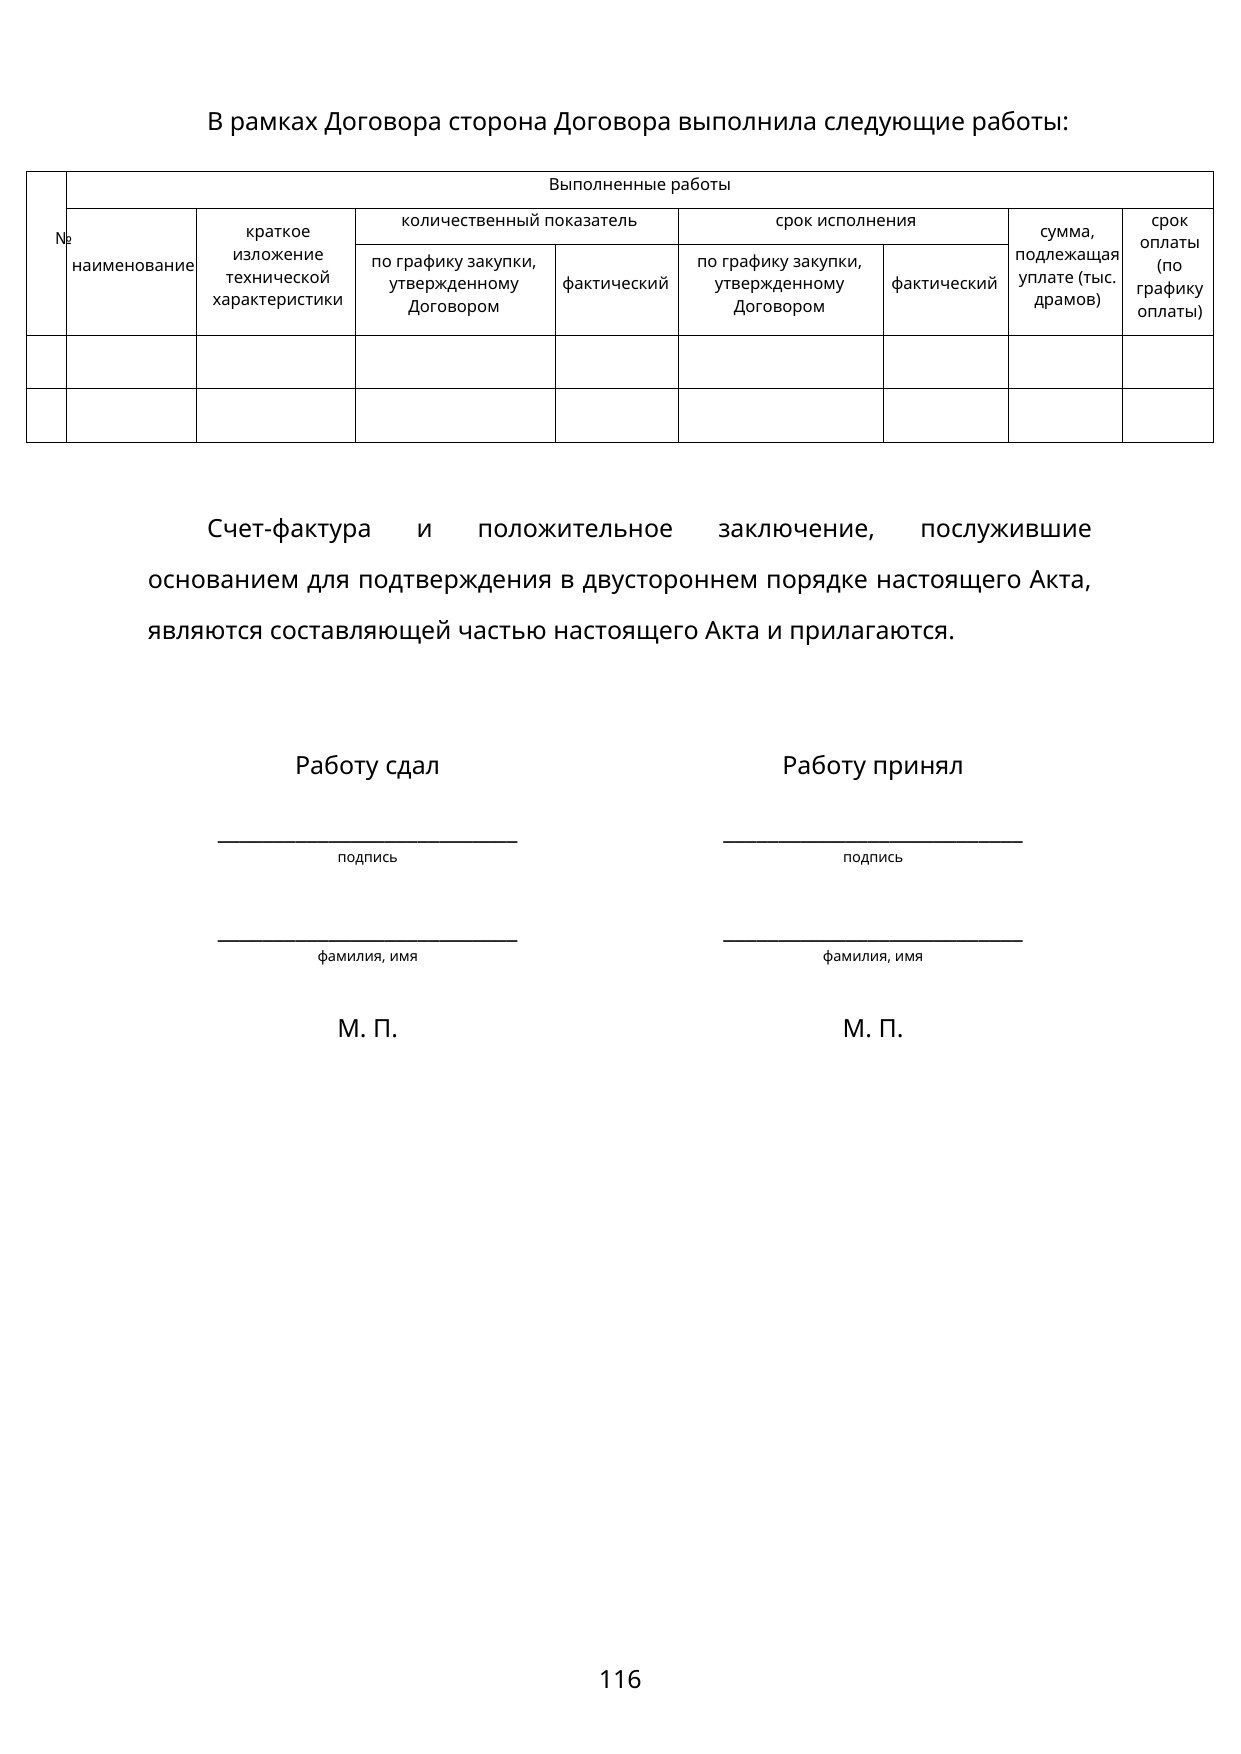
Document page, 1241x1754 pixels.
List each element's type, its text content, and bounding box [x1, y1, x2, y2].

table_cell [356, 336, 555, 388]
table_cell [556, 389, 678, 442]
table_cell М. П. [115, 1011, 620, 1076]
table_cell [67, 336, 196, 388]
table_header Работу сдал [115, 748, 620, 813]
table_cell срок исполнения [679, 209, 1008, 244]
table_cell [197, 389, 355, 442]
table_cell [556, 336, 678, 388]
table_cell по графику закупки, утвержденному Договором [356, 245, 555, 334]
table_cell ___________________________ фамилия, имя [115, 912, 620, 1011]
table_cell [679, 336, 883, 388]
table_cell наименование [67, 209, 196, 334]
table_cell количественный показатель [356, 209, 678, 244]
table_cell [679, 389, 883, 442]
table_cell [1123, 389, 1213, 442]
table_cell фактический [556, 245, 678, 334]
table_cell [1009, 336, 1122, 388]
table_cell [27, 389, 66, 442]
table_cell [67, 389, 196, 442]
table_cell по графику закупки, утвержденному Договором [679, 245, 883, 334]
table_cell ___________________________ фамилия, имя [620, 912, 1126, 1011]
table_header Выполненные работы [67, 172, 1213, 207]
table_cell [27, 336, 66, 388]
table_cell [884, 336, 1008, 388]
table_cell [884, 389, 1008, 442]
table_cell срок оплаты (по графику оплаты) [1123, 209, 1213, 334]
table_cell [1009, 389, 1122, 442]
table_header № [27, 172, 66, 334]
text Счет-фактура и положительное заключение, послужившие основанием для подтверждения в двустороннем порядке настоящего Акта, являются составляющей частью настоящего Акта и прилагаются. [148, 511, 1092, 647]
table_cell ___________________________ подпись [115, 813, 620, 912]
text В рамках Договора сторона Договора выполнила следующие работы: [148, 103, 1092, 137]
table_header Работу принял [620, 748, 1126, 813]
table_cell [356, 389, 555, 442]
table_cell краткое изложение технической характеристики [197, 209, 355, 334]
table_cell [1123, 336, 1213, 388]
table_cell М. П. [620, 1011, 1126, 1076]
table_cell [197, 336, 355, 388]
table_cell сумма, подлежащая уплате (тыс. драмов) [1009, 209, 1122, 334]
table_cell ___________________________ подпись [620, 813, 1126, 912]
table_cell фактический [884, 245, 1008, 334]
